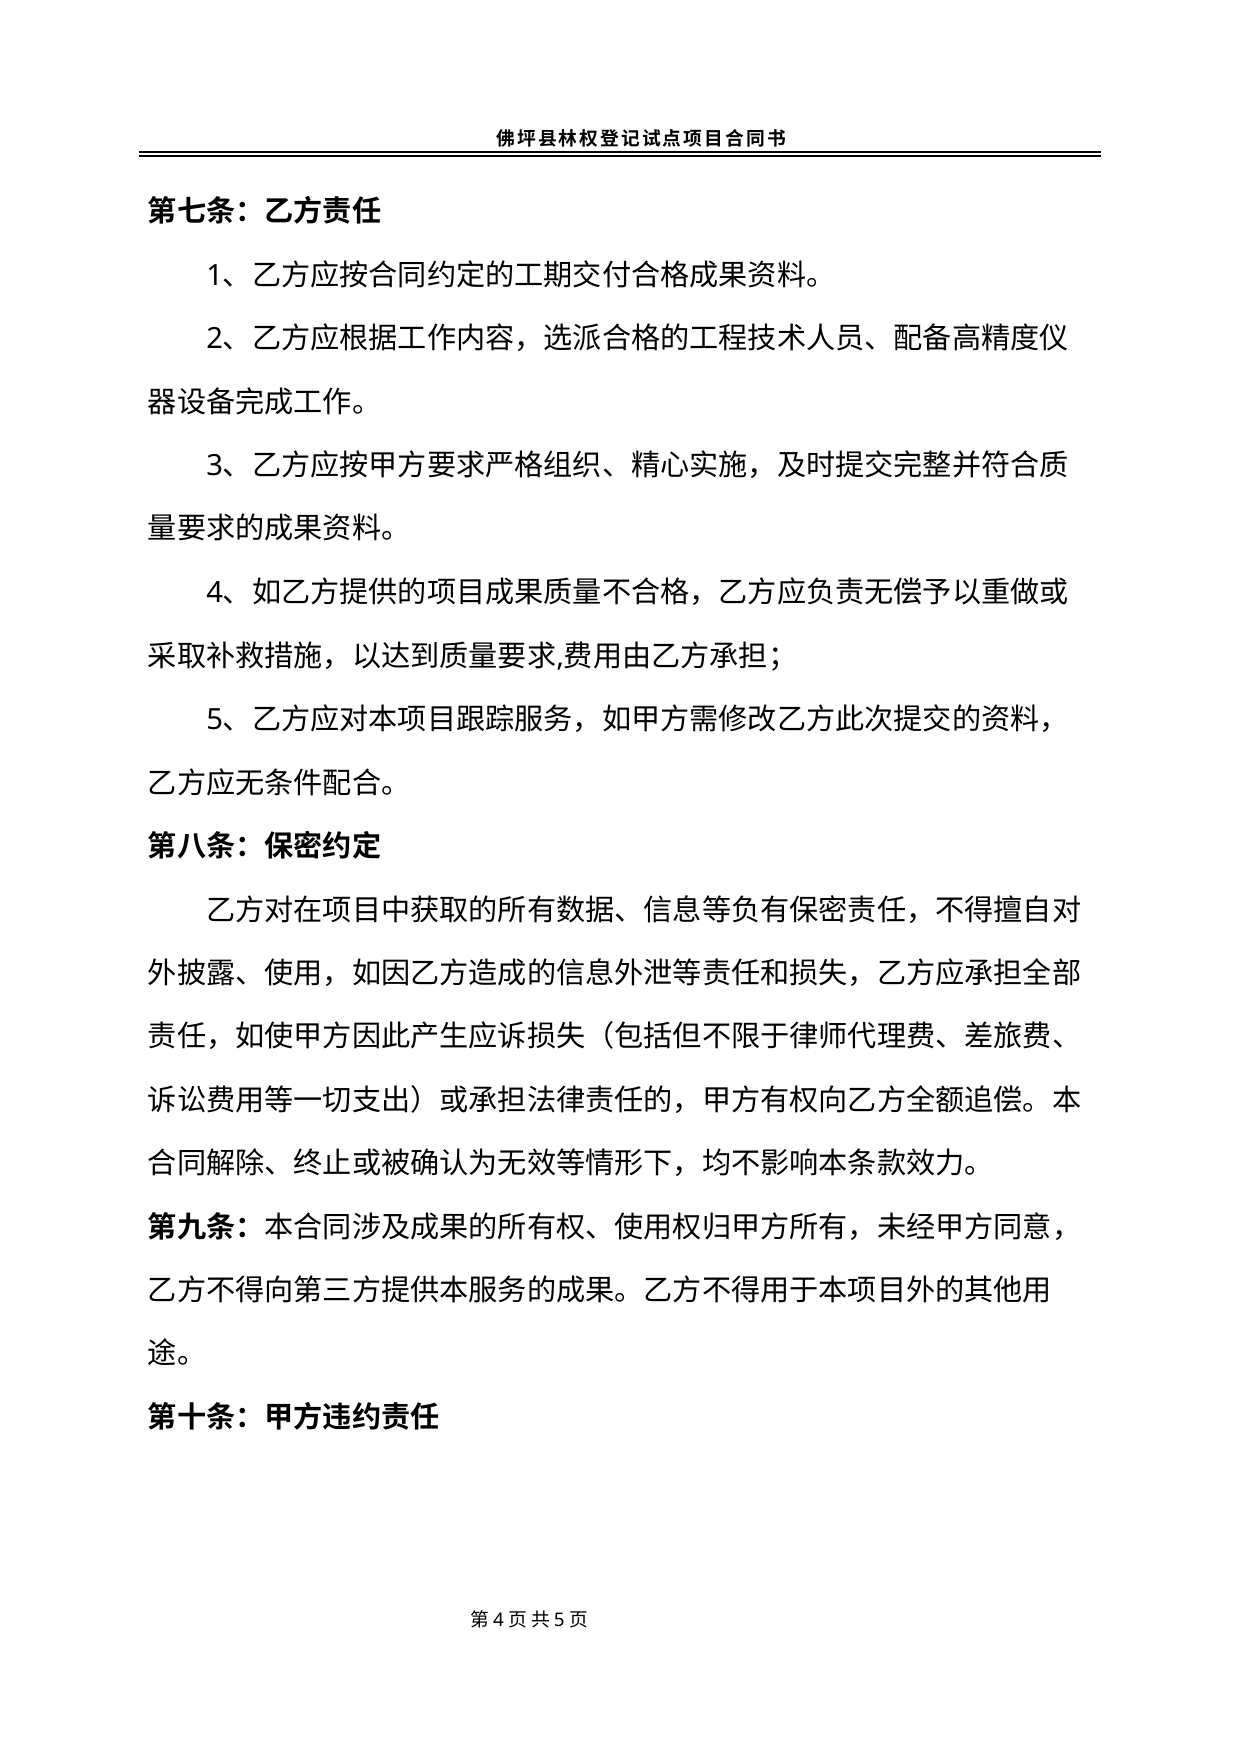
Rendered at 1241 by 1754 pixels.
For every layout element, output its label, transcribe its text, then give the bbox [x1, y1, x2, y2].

list 5、乙方应对本项目跟踪服务，如甲方需修改乙方此次提交的资料，乙方应无条件配合。 [148, 696, 1093, 801]
list 乙方对在项目中获取的所有数据、信息等负有保密责任，不得擅自对外披露、使用，如因乙方造成的信息外泄等责任和损失，乙方应承担全部责任，如使甲方因此产生应诉损失（包括但不限于律师代理费、差旅费、诉讼费用等一切支出）或承担法律责任的，甲方有权向乙方全额追偿。本合同解除、终止或被确认为无效等情形下，均不影响本条款效力。 [148, 886, 1093, 1182]
text 第十条：甲方违约责任 [148, 1393, 1093, 1436]
list 1、乙方应按合同约定的工期交付合格成果资料。 [148, 251, 1093, 293]
text 第八条：保密约定 [148, 823, 1093, 865]
text 第九条：本合同涉及成果的所有权、使用权归甲方所有，未经甲方同意，乙方不得向第三方提供本服务的成果。乙方不得用于本项目外的其他用途。 [148, 1203, 1093, 1372]
text 第七条：乙方责任 [148, 188, 1093, 230]
list 2、乙方应根据工作内容，选派合格的工程技术人员、配备高精度仪器设备完成工作。 [148, 314, 1093, 420]
list 3、乙方应按甲方要求严格组织、精心实施，及时提交完整并符合质量要求的成果资料。 [148, 442, 1093, 547]
list 4、如乙方提供的项目成果质量不合格，乙方应负责无偿予以重做或采取补救措施，以达到质量要求,费用由乙方承担； [148, 568, 1093, 674]
